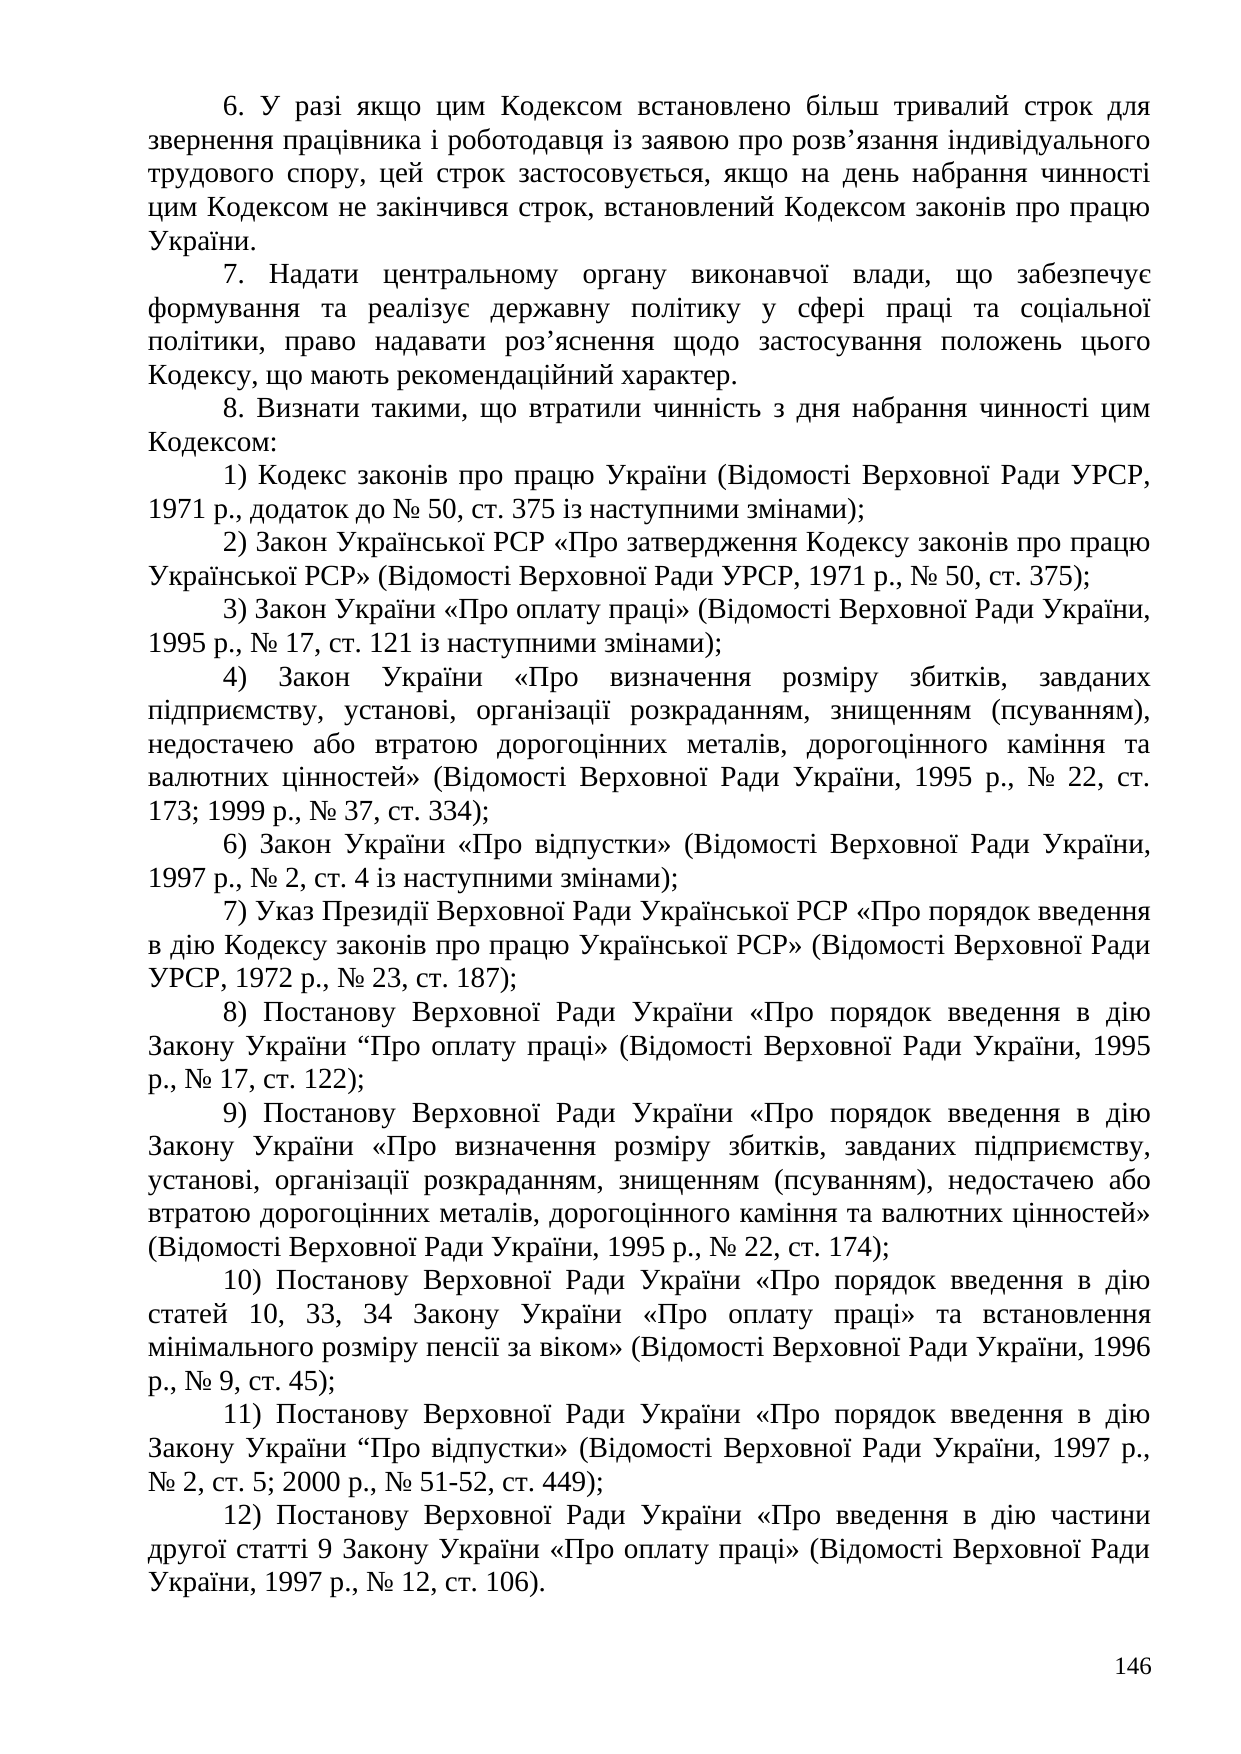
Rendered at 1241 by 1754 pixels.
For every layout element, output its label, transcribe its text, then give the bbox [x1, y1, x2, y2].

text 6. У разі якщо цим Кодексом встановлено більш тривалий строк для звернення працівника і роботодавця із заявою про розв’язання індивідуального трудового спору, цей строк застосовується, якщо на день набрання чинності цим Кодексом не закінчився строк, встановлений Кодексом законів про працю України. [148, 88, 1152, 256]
text 12) Постанову Верховної Ради України «Про введення в дію частини другої статті 9 Закону України «Про оплату праці» (Відомості Верховної Ради України, 1997 р., № 12, ст. 106). [148, 1497, 1152, 1598]
text 1) Кодекс законів про працю України (Відомості Верховної Ради УРСР, 1971 р., додаток до № 50, ст. 375 із наступними змінами); [148, 457, 1152, 524]
text 6) Закон України «Про відпустки» (Відомості Верховної Ради України, 1997 р., № 2, ст. 4 із наступними змінами); [148, 826, 1152, 893]
text 8) Постанову Верховної Ради України «Про порядок введення в дію Закону України “Про оплату праці» (Відомості Верховної Ради України, 1995 р., № 17, ст. 122); [148, 994, 1152, 1095]
text 3) Закон України «Про оплату праці» (Відомості Верховної Ради України, 1995 р., № 17, ст. 121 із наступними змінами); [148, 592, 1152, 659]
text 2) Закон Української РСР «Про затвердження Кодексу законів про працю Української РСР» (Відомості Верховної Ради УРСР, 1971 р., № 50, ст. 375); [148, 524, 1152, 592]
text 10) Постанову Верховної Ради України «Про порядок введення в дію статей 10, 33, 34 Закону України «Про оплату праці» та встановлення мінімального розміру пенсії за віком» (Відомості Верховної Ради України, 1996 р., № 9, ст. 45); [148, 1262, 1152, 1397]
text 11) Постанову Верховної Ради України «Про порядок введення в дію Закону України “Про відпустки» (Відомості Верховної Ради України, 1997 р., № 2, ст. 5; 2000 р., № 51-52, ст. 449); [148, 1397, 1152, 1497]
text 4) Закон України «Про визначення розміру збитків, завданих підприємству, установі, організації розкраданням, знищенням (псуванням), недостачею або втратою дорогоцінних металів, дорогоцінного каміння та валютних цінностей» (Відомості Верховної Ради України, 1995 р., № 22, ст. 173; 1999 р., № 37, ст. 334); [148, 659, 1152, 826]
text 8. Визнати такими, що втратили чинність з дня набрання чинності цим Кодексом: [148, 390, 1152, 457]
text 9) Постанову Верховної Ради України «Про порядок введення в дію Закону України «Про визначення розміру збитків, завданих підприємству, установі, організації розкраданням, знищенням (псуванням), недостачею або втратою дорогоцінних металів, дорогоцінного каміння та валютних цінностей» (Відомості Верховної Ради України, 1995 р., № 22, ст. 174); [148, 1095, 1152, 1262]
text 7) Указ Президії Верховної Ради Української РСР «Про порядок введення в дію Кодексу законів про працю Української РСР» (Відомості Верховної Ради УРСР, 1972 р., № 23, ст. 187); [148, 893, 1152, 994]
text 7. Надати центральному органу виконавчої влади, що забезпечує формування та реалізує державну політику у сфері праці та соціальної політики, право надавати роз’яснення щодо застосування положень цього Кодексу, що мають рекомендаційний характер. [148, 256, 1152, 390]
